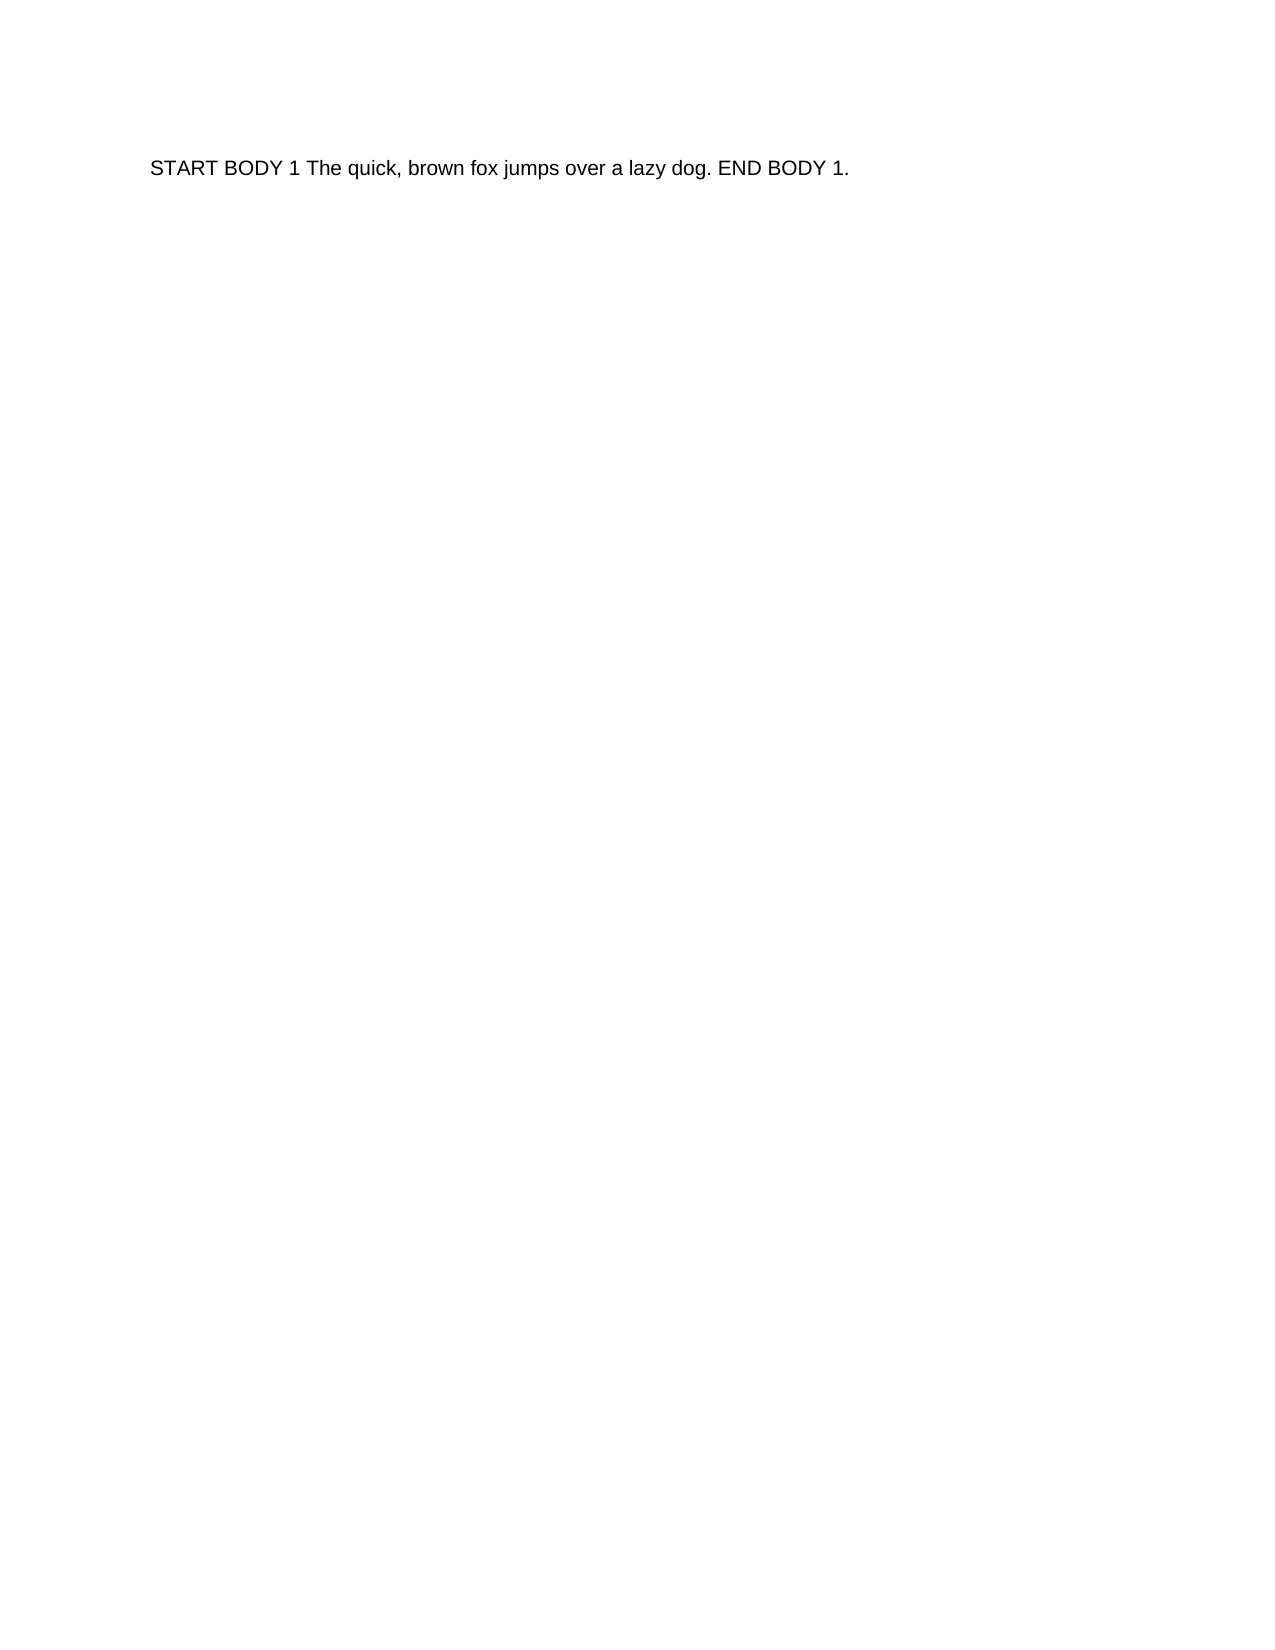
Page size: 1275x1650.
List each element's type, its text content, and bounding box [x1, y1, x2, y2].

text START BODY 1 The quick, brown fox jumps over a lazy dog. END BODY 1. [150, 156, 1125, 180]
